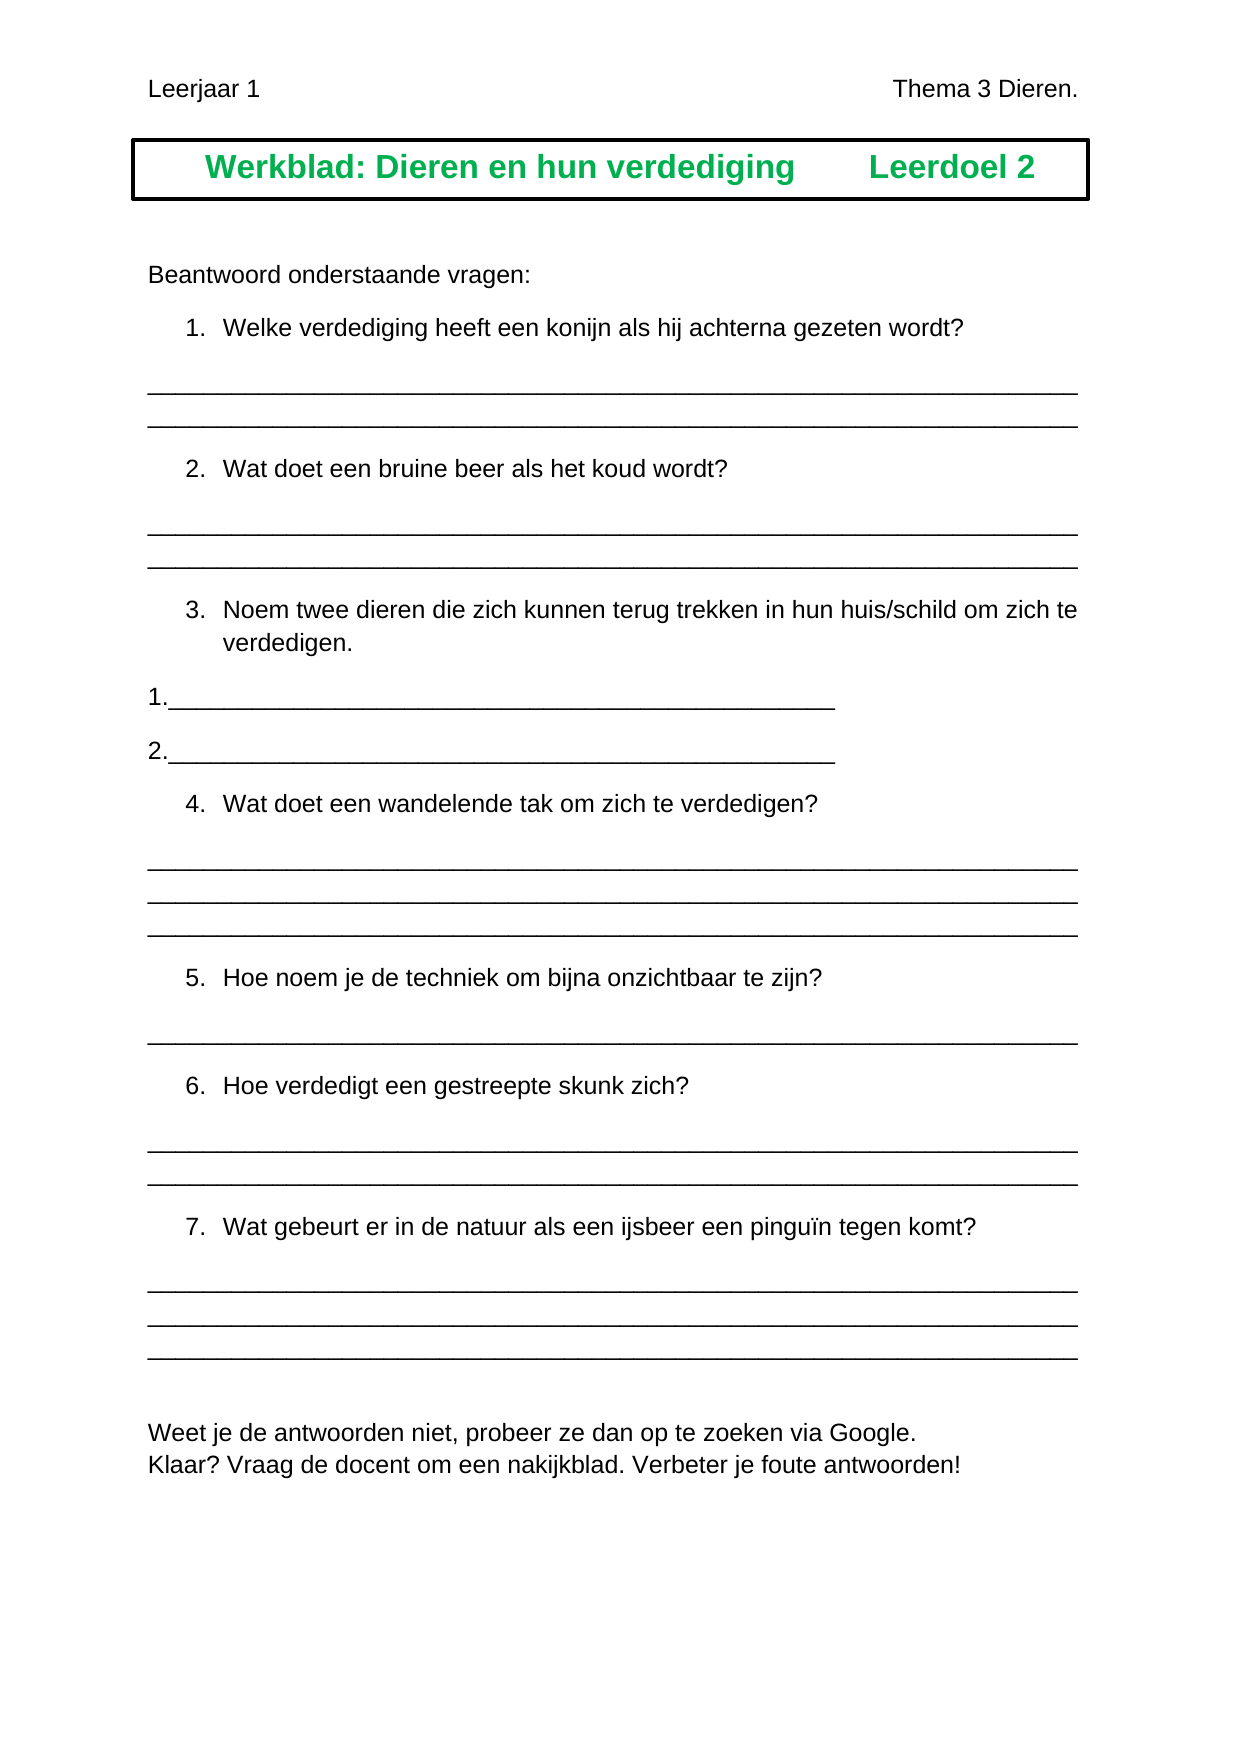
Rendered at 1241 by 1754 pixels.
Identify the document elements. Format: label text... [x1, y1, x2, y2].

text Beantwoord onderstaande vragen: [148, 259, 1093, 288]
list Welke verdediging heeft een konijn als hij achterna gezeten wordt? [185, 313, 1093, 342]
text Weet je de antwoorden niet, probeer ze dan op te zoeken via Google. Klaar? Vraag de docent om een nakijkblad. Verbeter je foute antwoorden! [148, 1417, 1093, 1479]
text _________________________________________________________________________________________________________________________________________________________________________________________________________ [148, 843, 1093, 938]
text 2.________________________________________________ [148, 736, 1093, 764]
text _________________________________________________________________________________________________________________________________________________________________________________________________________ [148, 1266, 1093, 1392]
text 1.________________________________________________ [148, 682, 1093, 711]
list Wat doet een bruine beer als het koud wordt? [185, 454, 1093, 483]
list Hoe noem je de techniek om bijna onzichtbaar te zijn? [185, 963, 1093, 992]
list Wat gebeurt er in de natuur als een ijsbeer een pinguïn tegen komt? [185, 1212, 1093, 1240]
text ___________________________________________________________________ [148, 1017, 1093, 1046]
list Noem twee dieren die zich kunnen terug trekken in hun huis/schild om zich te verdedigen. [185, 595, 1093, 657]
text Werkblad: Dieren en hun verdediging Leerdoel 2 [148, 148, 1093, 186]
list Wat doet een wandelende tak om zich te verdedigen? [185, 789, 1093, 818]
text ______________________________________________________________________________________________________________________________________ [148, 367, 1093, 429]
text ______________________________________________________________________________________________________________________________________ [148, 508, 1093, 570]
text ______________________________________________________________________________________________________________________________________ [148, 1125, 1093, 1187]
list Hoe verdedigt een gestreepte skunk zich? [185, 1071, 1093, 1100]
